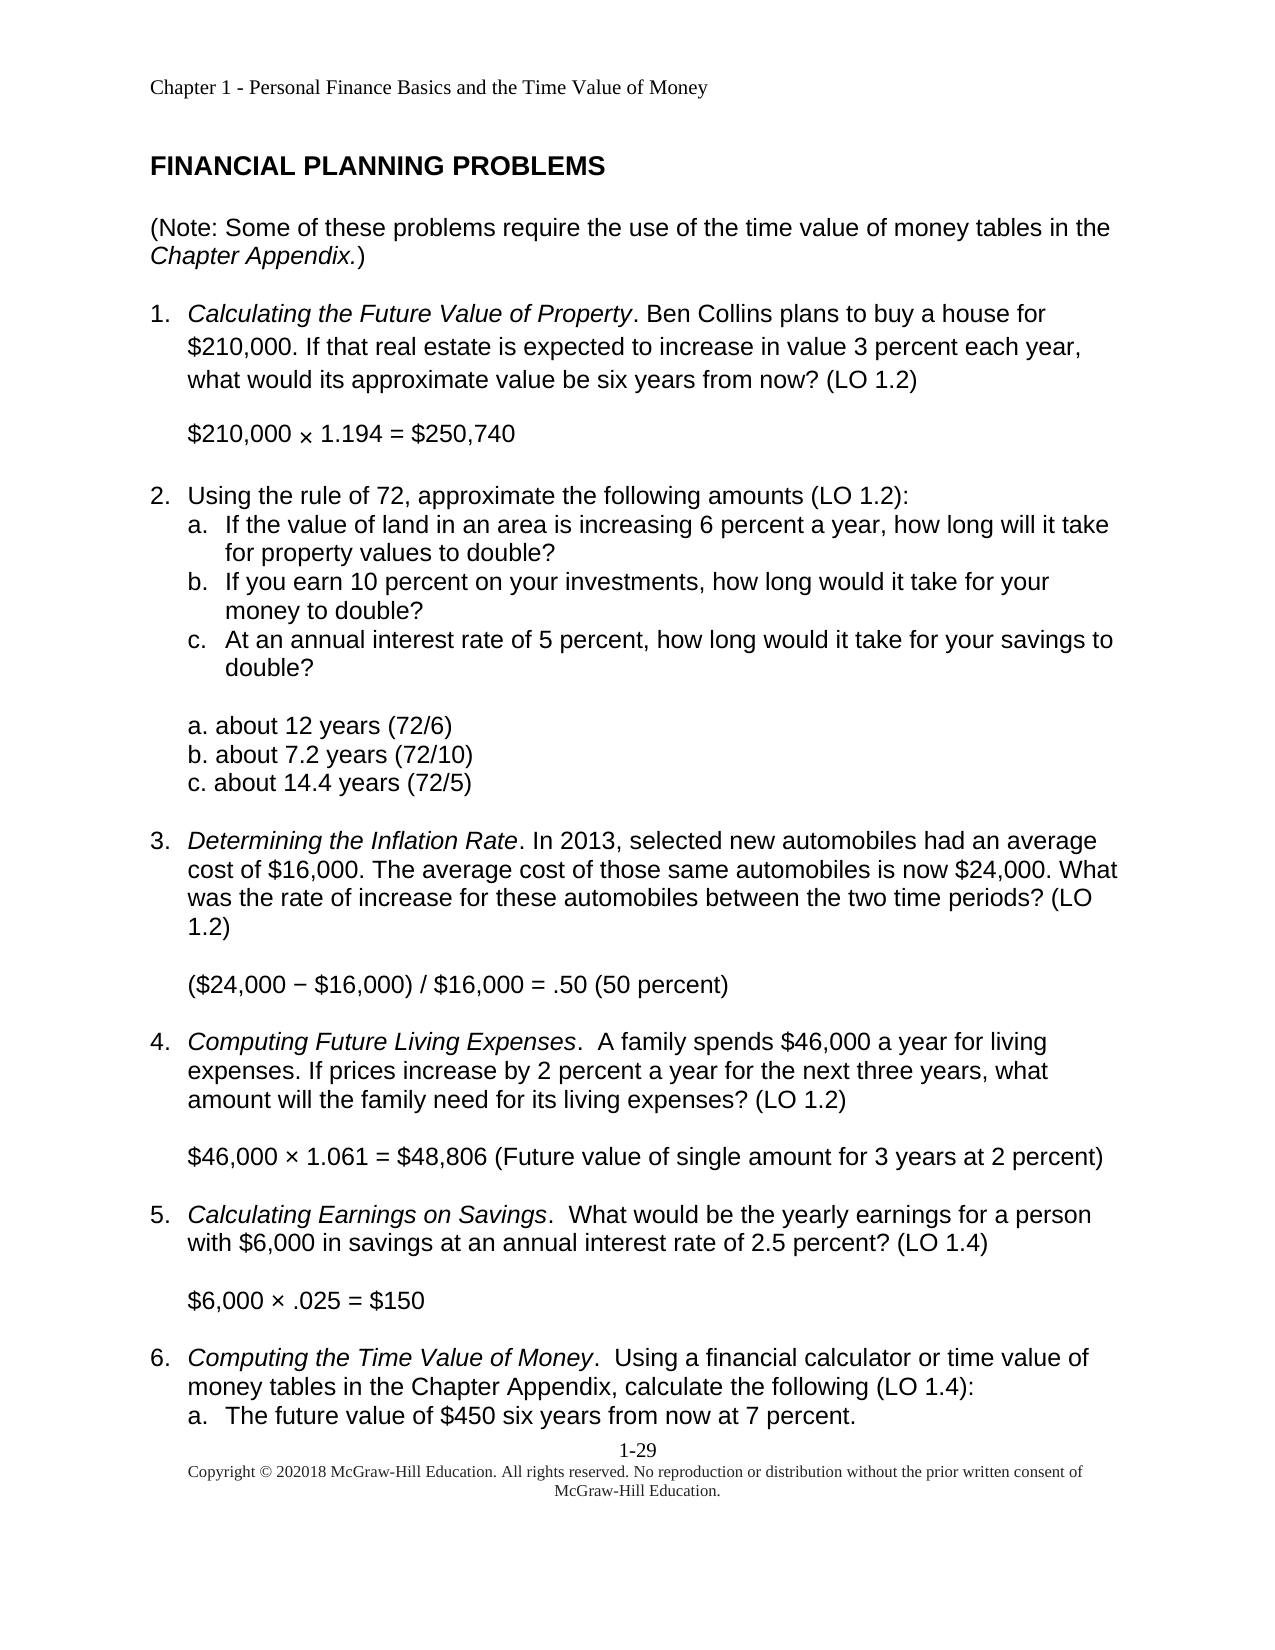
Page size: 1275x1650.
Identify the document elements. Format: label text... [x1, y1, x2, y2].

text a. If the value of land in an area is increasing 6 percent a year, how long will it take for property values to double? [187, 510, 1125, 567]
text $210,000 × 1.194 = $250,740 [187, 419, 1125, 452]
list Calculating the Future Value of Property. Ben Collins plans to buy a house for $210,000. If that real estate is expected to increase in value 3 percent each year, what would its approximate value be six years from now? (LO 1.2) [150, 299, 1125, 393]
text a. The future value of $450 six years from now at 7 percent. [187, 1401, 1125, 1430]
text 6. Computing the Time Value of Money. Using a financial calculator or time value of money tables in the Chapter Appendix, calculate the following (LO 1.4): [150, 1343, 1125, 1401]
text c. about 14.4 years (72/5) [187, 768, 1125, 797]
text b. If you earn 10 percent on your investments, how long would it take for your money to double? [187, 567, 1125, 625]
text 4. Computing Future Living Expenses. A family spends $46,000 a year for living expenses. If prices increase by 2 percent a year for the next three years, what amount will the family need for its living expenses? (LO 1.2) [150, 1027, 1125, 1113]
text 5. Calculating Earnings on Savings. What would be the yearly earnings for a person with $6,000 in savings at an annual interest rate of 2.5 percent? (LO 1.4) [150, 1200, 1125, 1257]
text c. At an annual interest rate of 5 percent, how long would it take for your savings to double? [187, 625, 1125, 682]
text $46,000 × 1.061 = $48,806 (Future value of single amount for 3 years at 2 percent) [187, 1142, 1125, 1171]
text FINANCIAL PLANNING PROBLEMS [150, 150, 1125, 181]
text 2. Using the rule of 72, approximate the following amounts (LO 1.2): [150, 481, 1125, 510]
text 3. Determining the Inflation Rate. In 2013, selected new automobiles had an average cost of $16,000. The average cost of those same automobiles is now $24,000. What was the rate of increase for these automobiles between the two time periods? (LO 1.2) [150, 826, 1125, 941]
text $6,000 × .025 = $150 [187, 1286, 1125, 1315]
text ($24,000 − $16,000) / $16,000 = .50 (50 percent) [187, 970, 1125, 998]
text (Note: Some of these problems require the use of the time value of money tables in the Chapter Appendix.) [150, 212, 1125, 270]
text a. about 12 years (72/6) [187, 711, 1125, 740]
text b. about 7.2 years (72/10) [187, 740, 1125, 768]
